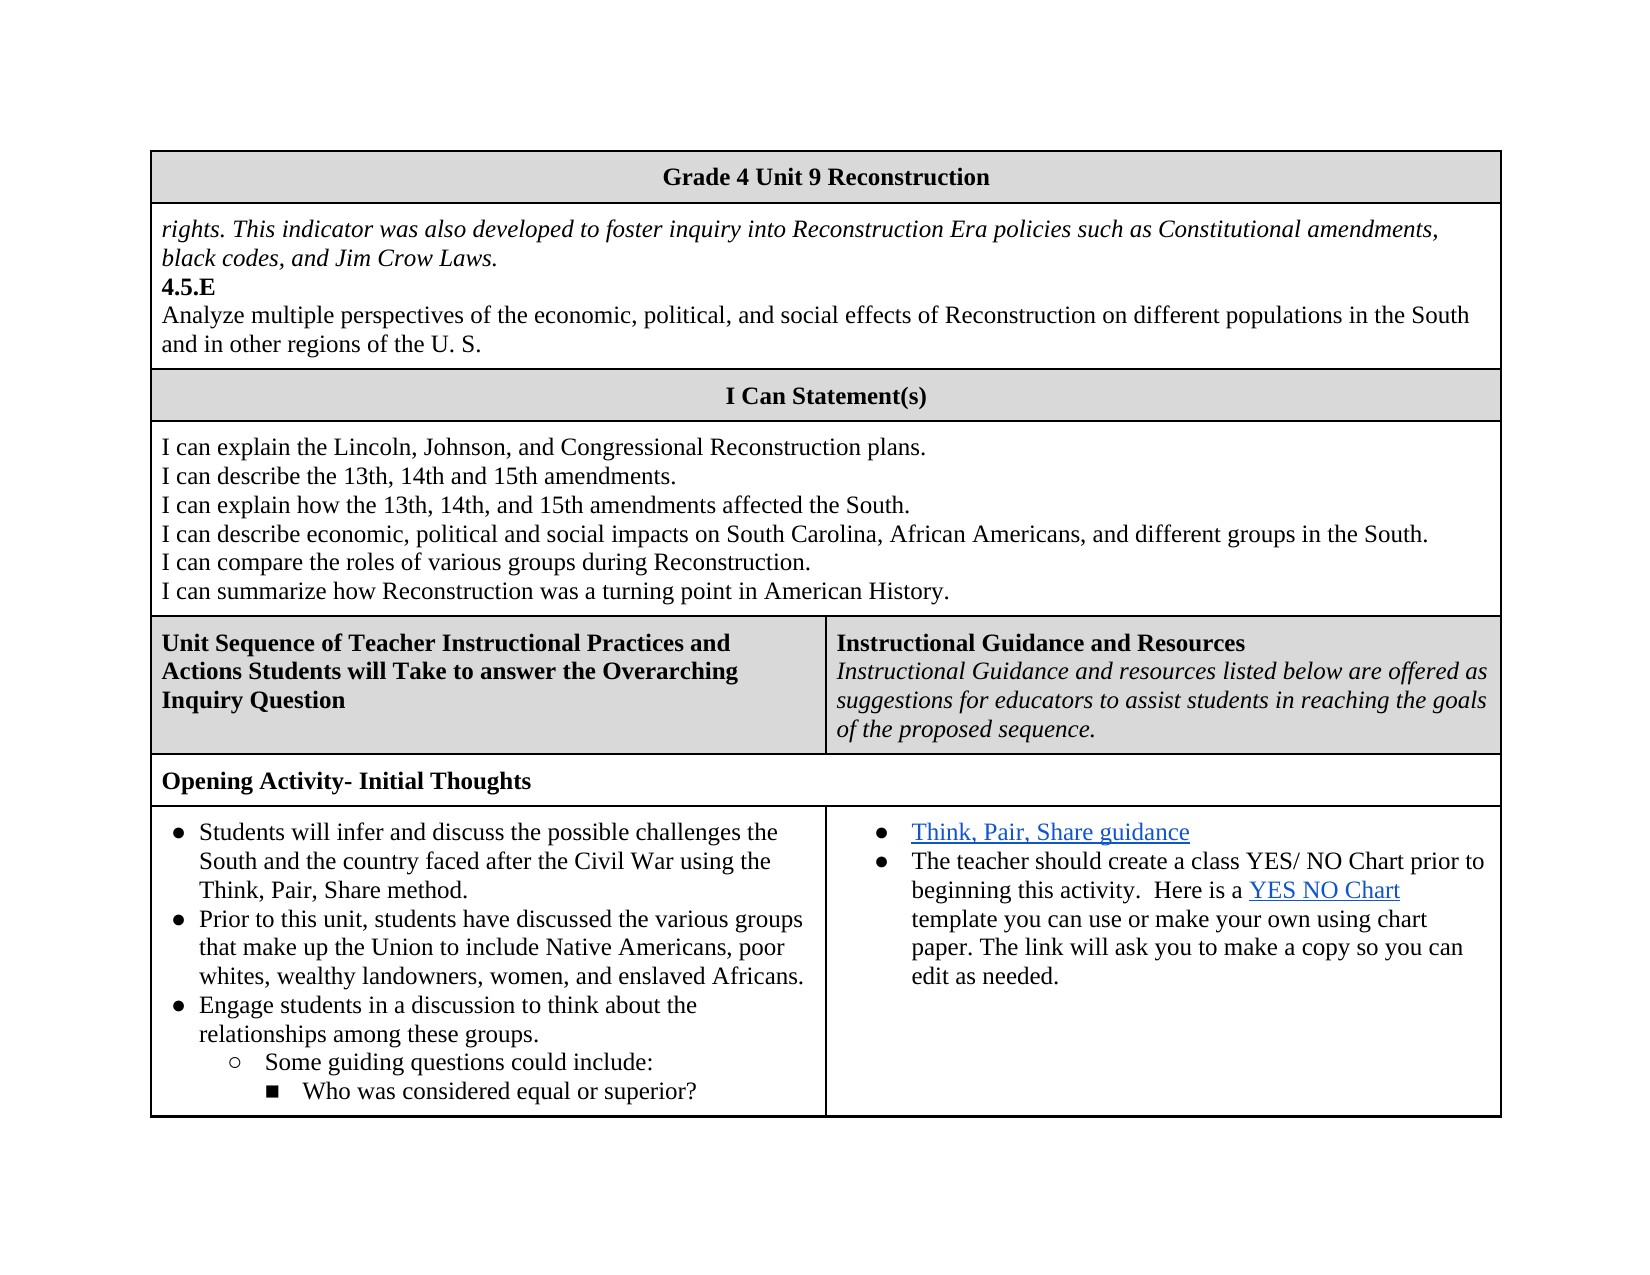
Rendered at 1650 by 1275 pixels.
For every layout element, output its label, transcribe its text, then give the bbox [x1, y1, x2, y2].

table_cell Instructional Guidance and Resources Instructional Guidance and resources listed below are offered as suggestions for educators to assist students in reaching the goals of the proposed sequence. [827, 617, 1500, 753]
table_header Grade 4 Unit 9 Reconstruction [152, 152, 1500, 202]
table_cell Opening Activity- Initial Thoughts [152, 755, 1500, 805]
table_cell Unit Sequence of Teacher Instructional Practices and Actions Students will Take to answer the Overarching Inquiry Question [152, 617, 825, 753]
table_cell I can explain the Lincoln, Johnson, and Congressional Reconstruction plans. I can describe the 13th, 14th and 15th amendments. I can explain how the 13th, 14th, and 15th amendments affected the South. I can describe economic, political and social impacts on South Carolina, African Americans, and different groups in the South. I can compare the roles of various groups during Reconstruction. I can summarize how Reconstruction was a turning point in American History. [152, 422, 1500, 615]
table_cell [152, 204, 1500, 368]
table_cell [152, 807, 825, 1115]
table_cell I Can Statement(s) [152, 370, 1500, 420]
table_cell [827, 807, 1500, 1115]
